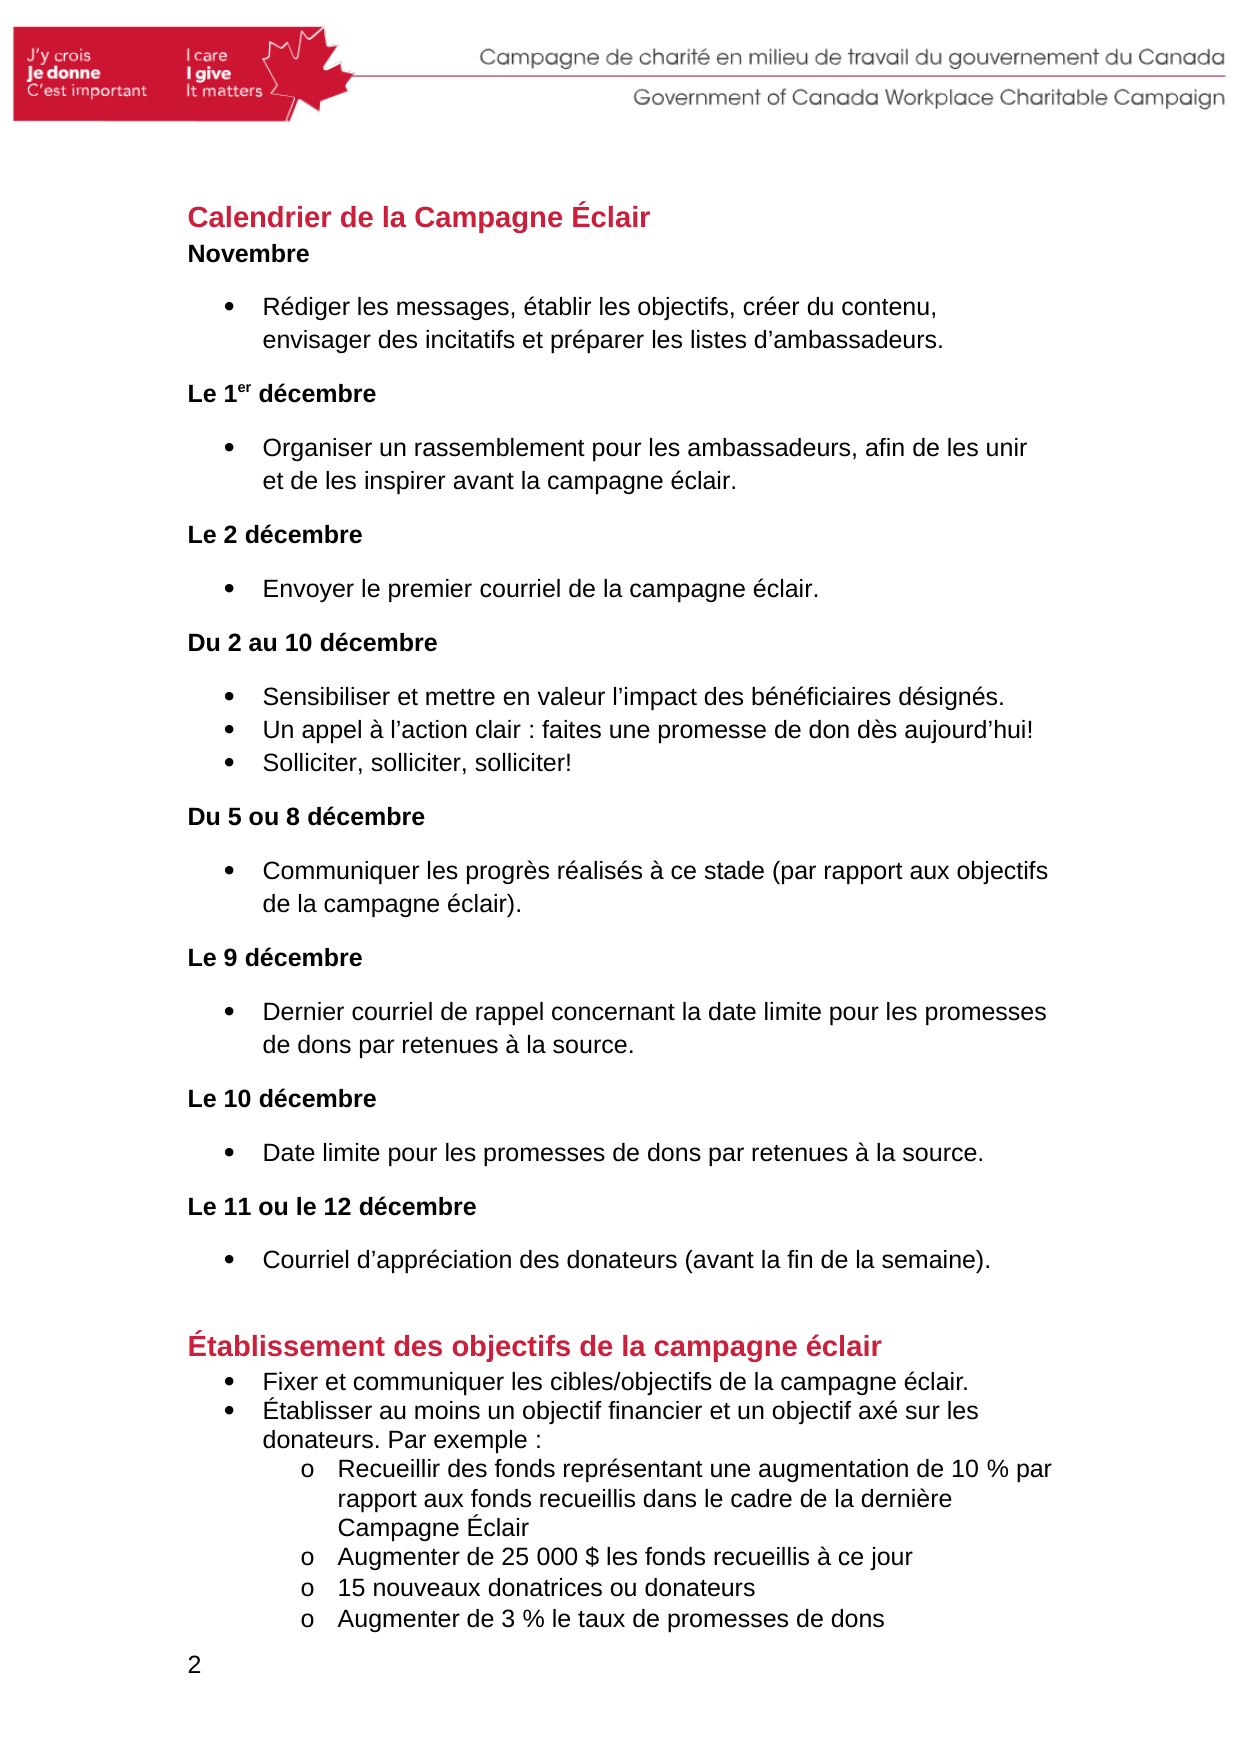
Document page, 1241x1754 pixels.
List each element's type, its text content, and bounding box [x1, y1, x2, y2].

list Courriel d’appréciation des donateurs (avant la fin de la semaine). [225, 1245, 1053, 1274]
list Date limite pour les promesses de dons par retenues à la source. [225, 1138, 1053, 1166]
subtitle Établissement des objectifs de la campagne éclair [187, 1328, 1053, 1362]
list Envoyer le premier courriel de la campagne éclair. [225, 574, 1053, 603]
text Le 2 décembre [187, 520, 1053, 549]
list Organiser un rassemblement pour les ambassadeurs, afin de les unir et de les inspirer avant la campagne éclair. [225, 433, 1053, 495]
list Rédiger les messages, établir les objectifs, créer du contenu, envisager des incitatifs et préparer les listes d’ambassadeurs. [225, 292, 1053, 354]
text Le 9 décembre [187, 943, 1053, 972]
text Du 5 ou 8 décembre [187, 802, 1053, 831]
list 15 nouveaux donatrices ou donateurs [300, 1573, 1053, 1604]
list Fixer et communiquer les cibles/objectifs de la campagne éclair. [225, 1367, 1053, 1396]
list Dernier courriel de rappel concernant la date limite pour les promesses de dons par retenues à la source. [225, 997, 1053, 1059]
list Solliciter, solliciter, solliciter! [225, 748, 1053, 777]
list Un appel à l’action clair : faites une promesse de don dès aujourd’hui! [225, 715, 1053, 744]
list Établisser au moins un objectif financier et un objectif axé sur les donateurs. Par exemple : [225, 1396, 1053, 1453]
list Augmenter de 3 % le taux de promesses de dons [300, 1604, 1053, 1635]
text Le 10 décembre [187, 1084, 1053, 1112]
list Recueillir des fonds représentant une augmentation de 10 % par rapport aux fonds recueillis dans le cadre de la dernière Campagne Éclair [300, 1453, 1053, 1542]
text Novembre [187, 238, 1053, 267]
list Communiquer les progrès réalisés à ce stade (par rapport aux objectifs de la campagne éclair). [225, 856, 1053, 918]
text Du 2 au 10 décembre [187, 628, 1053, 657]
picture [0, 12, 1241, 137]
list Augmenter de 25 000 $ les fonds recueillis à ce jour [300, 1542, 1053, 1573]
text Le 11 ou le 12 décembre [187, 1192, 1053, 1220]
text Le 1er décembre [187, 379, 1053, 408]
list Sensibiliser et mettre en valeur l’impact des bénéficiaires désignés. [225, 682, 1053, 711]
subtitle Calendrier de la Campagne Éclair [187, 200, 1053, 233]
